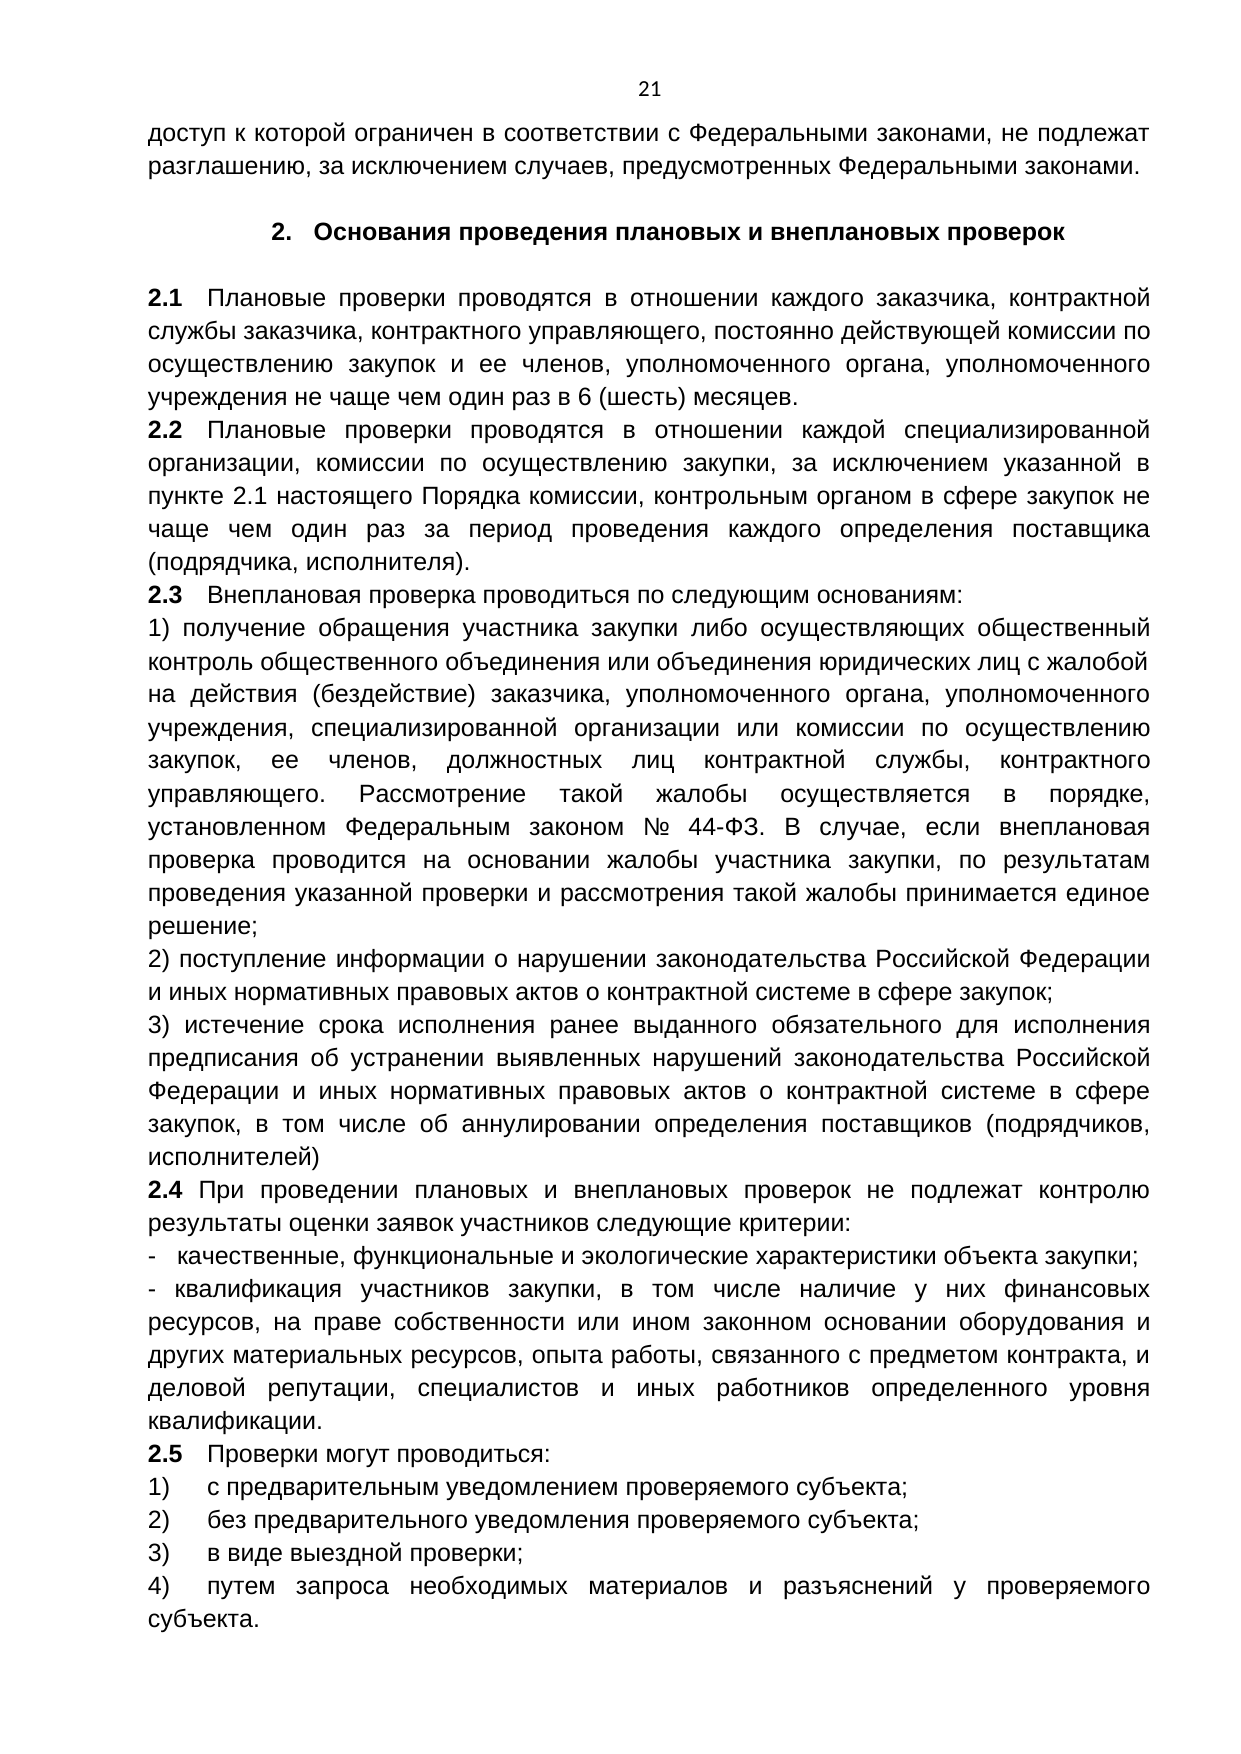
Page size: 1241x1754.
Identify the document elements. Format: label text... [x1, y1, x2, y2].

list путем запроса необходимых материалов и разъяснений у проверяемого субъекта. [148, 1571, 1152, 1633]
text - качественные, функциональные и экологические характеристики объекта закупки; [148, 1241, 1152, 1269]
text 2.4 При проведении плановых и внеплановых проверок не подлежат контролю результаты оценки заявок участников следующие критерии: [148, 1175, 1152, 1237]
text 2.1 Плановые проверки проводятся в отношении каждого заказчика, контрактной службы заказчика, контрактного управляющего, постоянно действующей комиссии по осуществлению закупок и ее членов, уполномоченного органа, уполномоченного учреждения не чаще чем один раз в 6 (шесть) месяцев. [148, 283, 1152, 411]
text на действия (бездействие) заказчика, уполномоченного органа, уполномоченного учреждения, специализированной организации или комиссии по осуществлению закупок, ее членов, должностных лиц контрактной службы, контрактного управляющего. Рассмотрение такой жалобы осуществляется в порядке, установленном Федеральным законом № 44-ФЗ. В случае, если внеплановая проверка проводится на основании жалобы участника закупки, по результатам проведения указанной проверки и рассмотрения такой жалобы принимается единое решение; [148, 679, 1152, 939]
list в виде выездной проверки; [148, 1538, 1152, 1567]
text - квалификация участников закупки, в том числе наличие у них финансовых ресурсов, на праве собственности или ином законном основании оборудования и других материальных ресурсов, опыта работы, связанного с предметом контракта, и деловой репутации, специалистов и иных работников определенного уровня квалификации. [148, 1274, 1152, 1435]
list с предварительным уведомлением проверяемого субъекта; [148, 1472, 1152, 1501]
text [148, 118, 1152, 180]
text 2.2 Плановые проверки проводятся в отношении каждой специализированной организации, комиссии по осуществлению закупки, за исключением указанной в пункте 2.1 настоящего Порядка комиссии, контрольным органом в сфере закупок не чаще чем один раз за период проведения каждого определения поставщика (подрядчика, исполнителя). [148, 415, 1152, 576]
text 2) поступление информации о нарушении законодательства Российской Федерации и иных нормативных правовых актов о контрактной системе в сфере закупок; [148, 944, 1152, 1005]
text 2.5 Проверки могут проводиться: [148, 1439, 1152, 1468]
text 1) получение обращения участника закупки либо осуществляющих общественный контроль общественного объединения или объединения юридических лиц с жалобой [148, 613, 1152, 675]
text 2.3 Внеплановая проверка проводиться по следующим основаниям: [148, 580, 1152, 609]
list Основания проведения плановых и внеплановых проверок [185, 217, 1152, 246]
list без предварительного уведомления проверяемого субъекта; [148, 1505, 1152, 1534]
text 3) истечение срока исполнения ранее выданного обязательного для исполнения предписания об устранении выявленных нарушений законодательства Российской Федерации и иных нормативных правовых актов о контрактной системе в сфере закупок, в том числе об аннулировании определения поставщиков (подрядчиков, исполнителей) [148, 1010, 1152, 1171]
